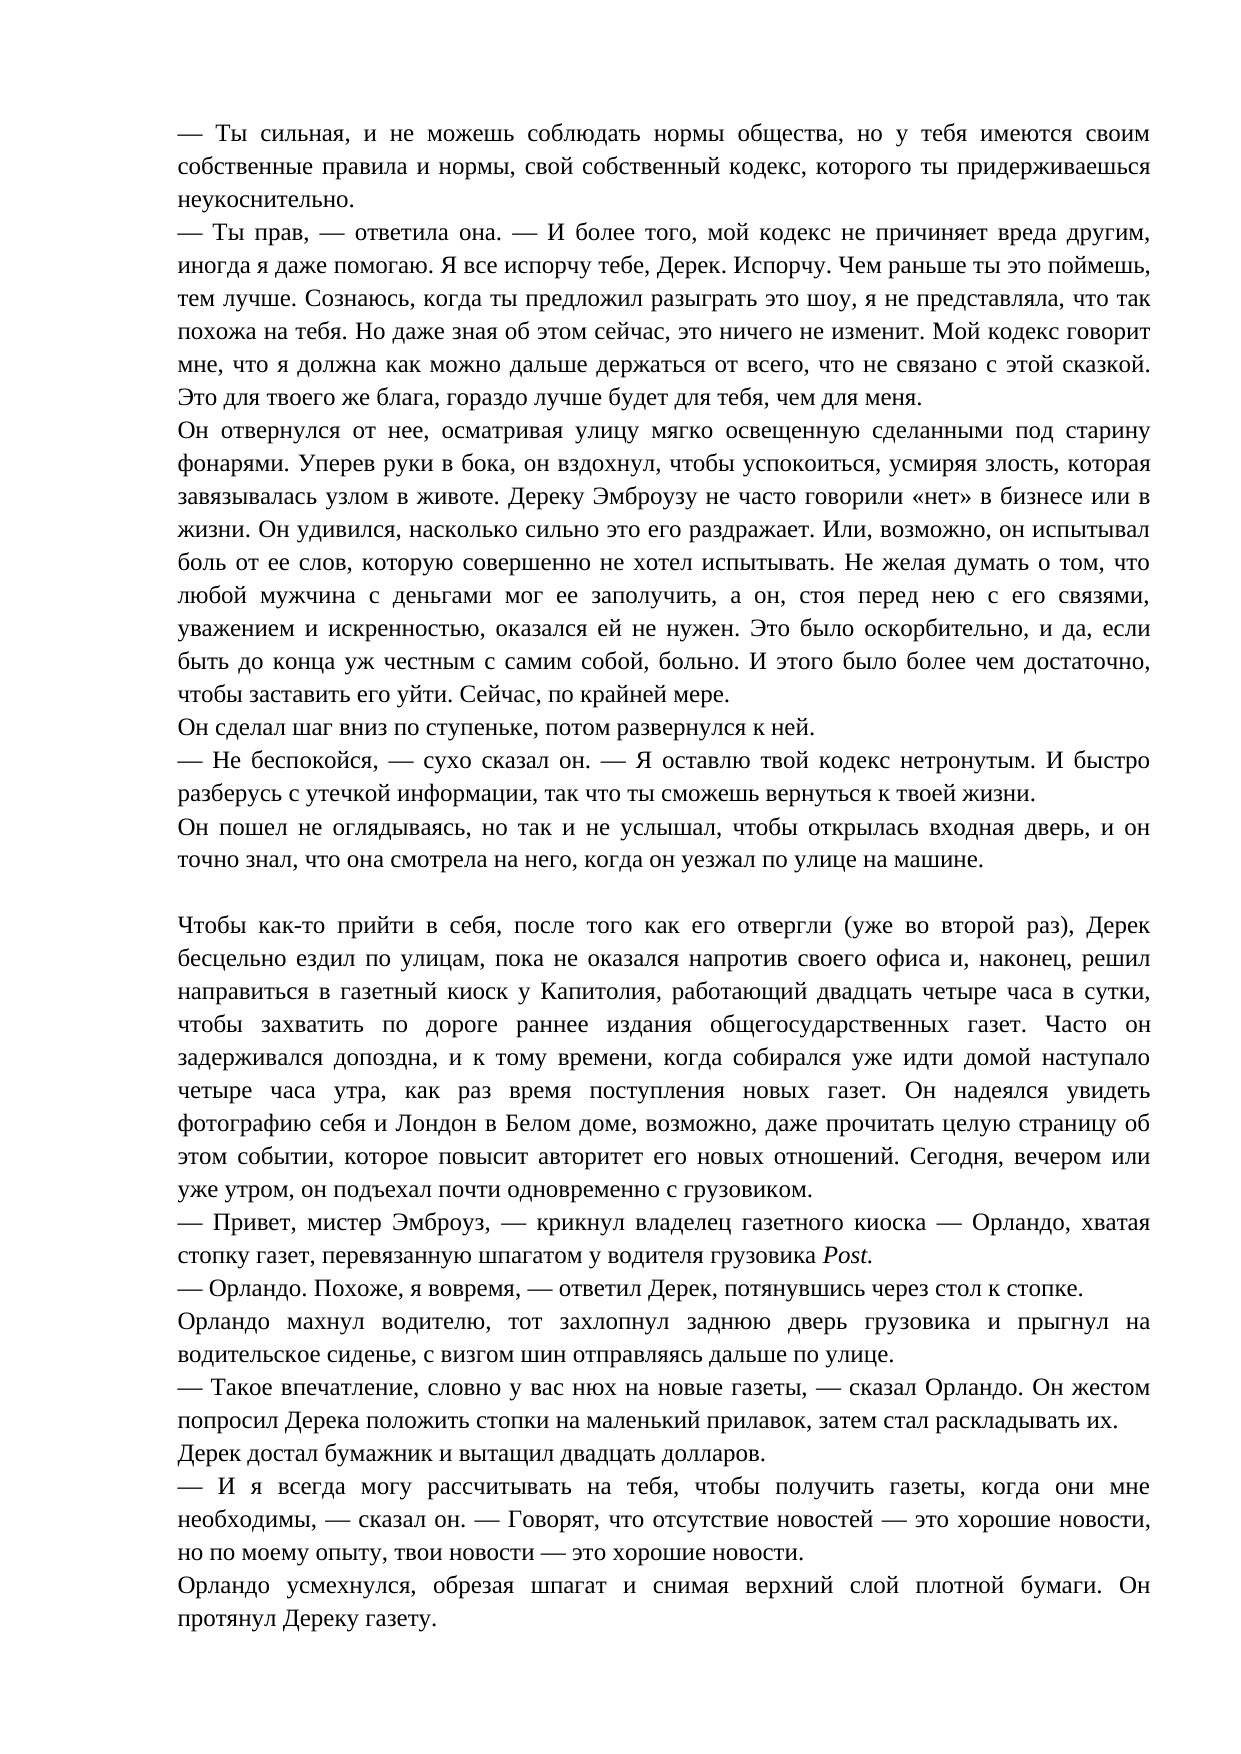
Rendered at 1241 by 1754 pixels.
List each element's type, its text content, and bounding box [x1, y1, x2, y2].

text — Такое впечатление, словно у вас нюх на новые газеты, — сказал Орландо. Он жестом попросил Дерека положить стопки на маленький прилавок, затем стал раскладывать их. [177, 1372, 1152, 1434]
text — Привет, мистер Эмброуз, — крикнул владелец газетного киоска — Орландо, хватая стопку газет, перевязанную шпагатом у водителя грузовика Post. [177, 1207, 1152, 1269]
text Орландо усмехнулся, обрезая шпагат и снимая верхний слой плотной бумаги. Он протянул Дереку газету. [177, 1570, 1152, 1632]
text — Орландо. Похоже, я вовремя, — ответил Дерек, потянувшись через стол к стопке. [177, 1273, 1152, 1302]
text Дерек достал бумажник и вытащил двадцать долларов. [177, 1438, 1152, 1467]
text Он сделал шаг вниз по ступеньке, потом развернулся к ней. [177, 712, 1152, 741]
text — Ты прав, — ответила она. — И более того, мой кодекс не причиняет вреда другим, иногда я даже помогаю. Я все испорчу тебе, Дерек. Испорчу. Чем раньше ты это поймешь, тем лучше. Сознаюсь, когда ты предложил разыграть это шоу, я не представляла, что так похожа на тебя. Но даже зная об этом сейчас, это ничего не изменит. Мой кодекс говорит мне, что я должна как можно дальше держаться от всего, что не связано с этой сказкой. Это для твоего же блага, гораздо лучше будет для тебя, чем для меня. [177, 217, 1152, 411]
text — И я всегда могу рассчитывать на тебя, чтобы получить газеты, когда они мне необходимы, — сказал он. — Говорят, что отсутствие новостей — это хорошие новости, но по моему опыту, твои новости — это хорошие новости. [177, 1471, 1152, 1566]
text — Ты сильная, и не можешь соблюдать нормы общества, но у тебя имеются своим собственные правила и нормы, свой собственный кодекс, которого ты придерживаешься неукоснительно. [177, 118, 1152, 213]
text Он пошел не оглядываясь, но так и не услышал, чтобы открылась входная дверь, и он точно знал, что она смотрела на него, когда он уезжал по улице на машине. [177, 812, 1152, 873]
text Орландо махнул водителю, тот захлопнул заднюю дверь грузовика и прыгнул на водительское сиденье, с визгом шин отправляясь дальше по улице. [177, 1306, 1152, 1368]
text Он отвернулся от нее, осматривая улицу мягко освещенную сделанными под старину фонарями. Уперев руки в бока, он вздохнул, чтобы успокоиться, усмиряя злость, которая завязывалась узлом в животе. Дереку Эмброузу не часто говорили «нет» в бизнесе или в жизни. Он удивился, насколько сильно это его раздражает. Или, возможно, он испытывал боль от ее слов, которую совершенно не хотел испытывать. Не желая думать о том, что любой мужчина с деньгами мог ее заполучить, а он, стоя перед нею с его связями, уважением и искренностью, оказался ей не нужен. Это было оскорбительно, и да, если быть до конца уж честным с самим собой, больно. И этого было более чем достаточно, чтобы заставить его уйти. Сейчас, по крайней мере. [177, 415, 1152, 708]
text Чтобы как-то прийти в себя, после того как его отвергли (уже во второй раз), Дерек бесцельно ездил по улицам, пока не оказался напротив своего офиса и, наконец, решил направиться в газетный киоск у Капитолия, работающий двадцать четыре часа в сутки, чтобы захватить по дороге раннее издания общегосударственных газет. Часто он задерживался допоздна, и к тому времени, когда собирался уже идти домой наступало четыре часа утра, как раз время поступления новых газет. Он надеялся увидеть фотографию себя и Лондон в Белом доме, возможно, даже прочитать целую страницу об этом событии, которое повысит авторитет его новых отношений. Сегодня, вечером или уже утром, он подъехал почти одновременно с грузовиком. [177, 910, 1152, 1203]
text — Не беспокойся, — сухо сказал он. — Я оставлю твой кодекс нетронутым. И быстро разберусь с утечкой информации, так что ты сможешь вернуться к твоей жизни. [177, 746, 1152, 807]
